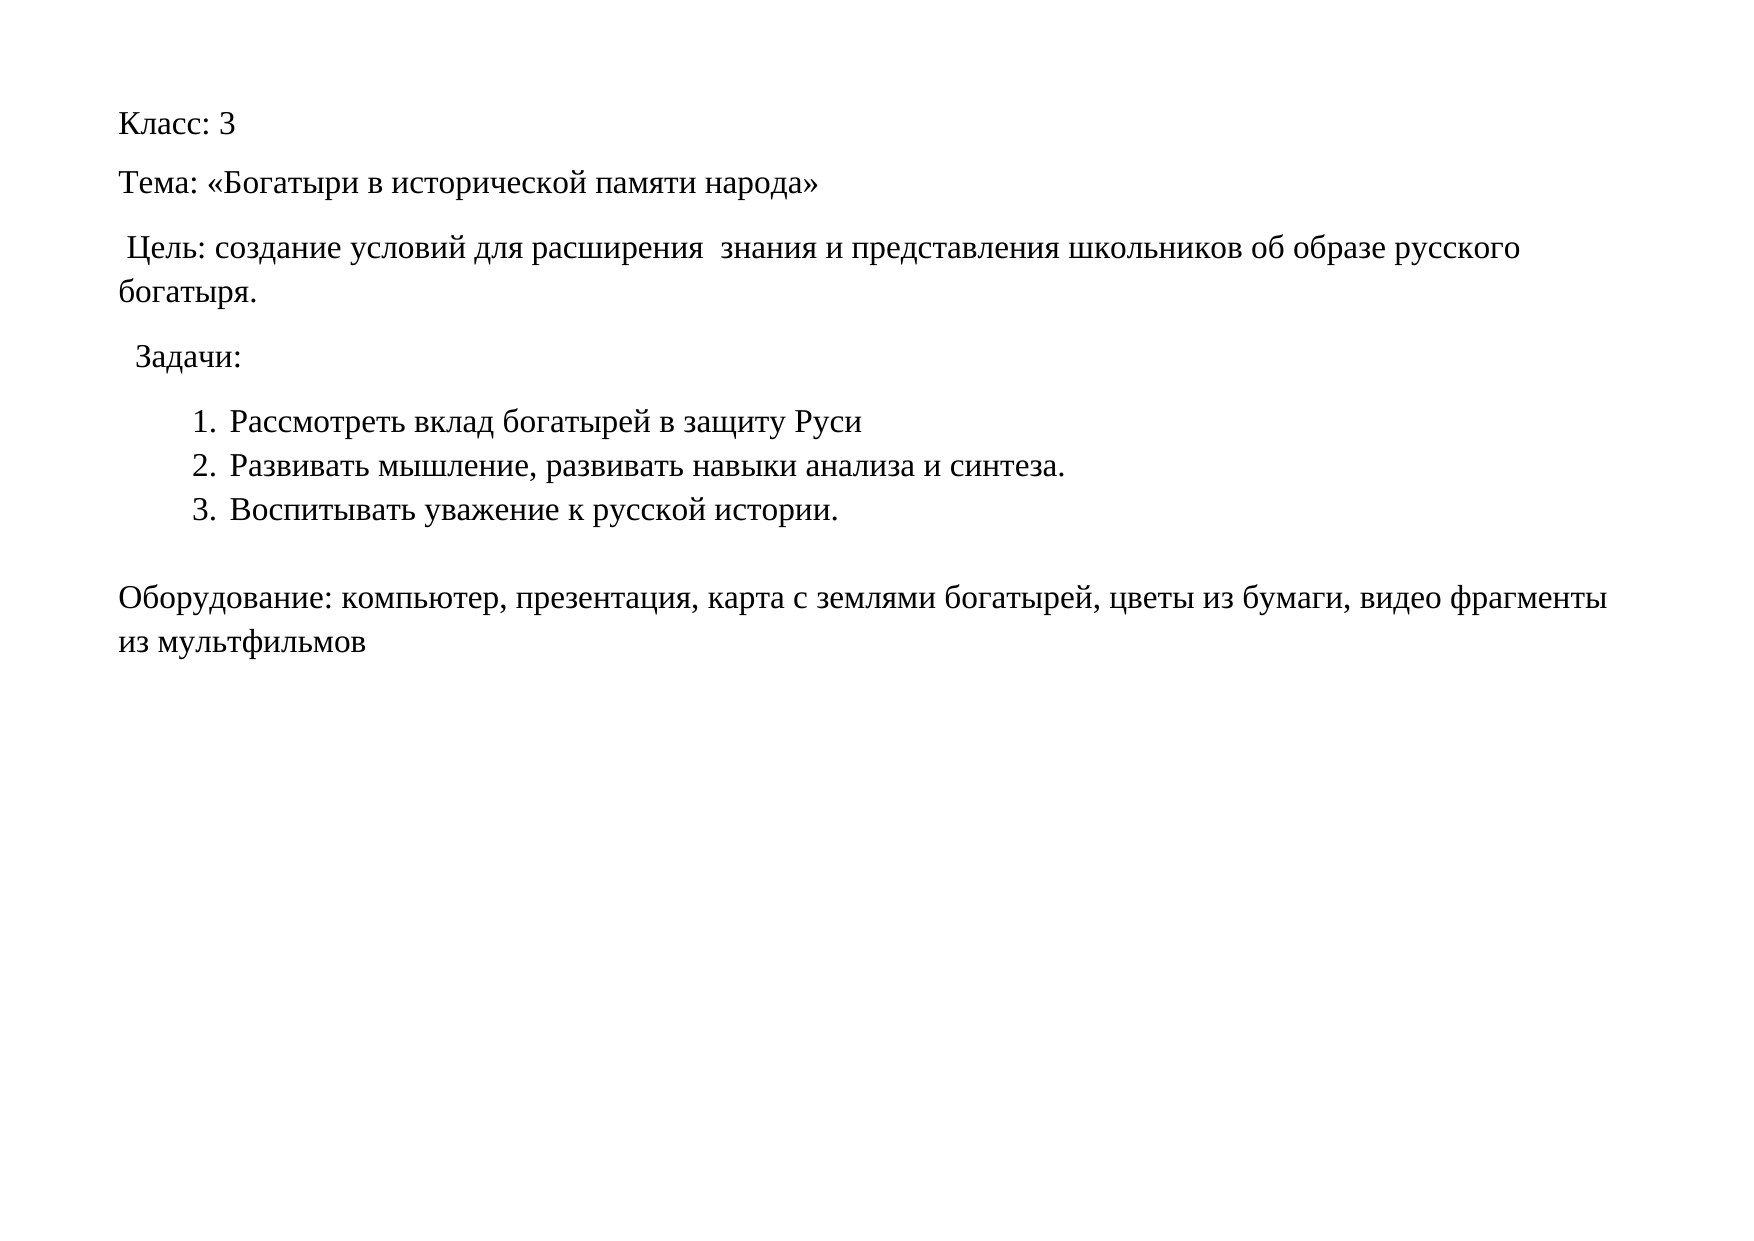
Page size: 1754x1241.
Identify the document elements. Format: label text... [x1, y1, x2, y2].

list Рассмотреть вклад богатырей в защиту Руси [192, 401, 1636, 440]
list Оборудование: компьютер, презентация, карта с землями богатырей, цветы из бумаги, видео фрагменты из мультфильмов [118, 578, 1636, 660]
text Задачи: [118, 336, 1636, 375]
list Воспитывать уважение к русской истории. [192, 489, 1636, 528]
text Цель: создание условий для расширения знания и представления школьников об образе русского богатыря. [118, 227, 1636, 310]
text Класс: 3 [118, 103, 1636, 142]
list Развивать мышление, развивать навыки анализа и синтеза. [192, 445, 1636, 484]
text Тема: «Богатыри в исторической памяти народа» [118, 163, 1636, 201]
